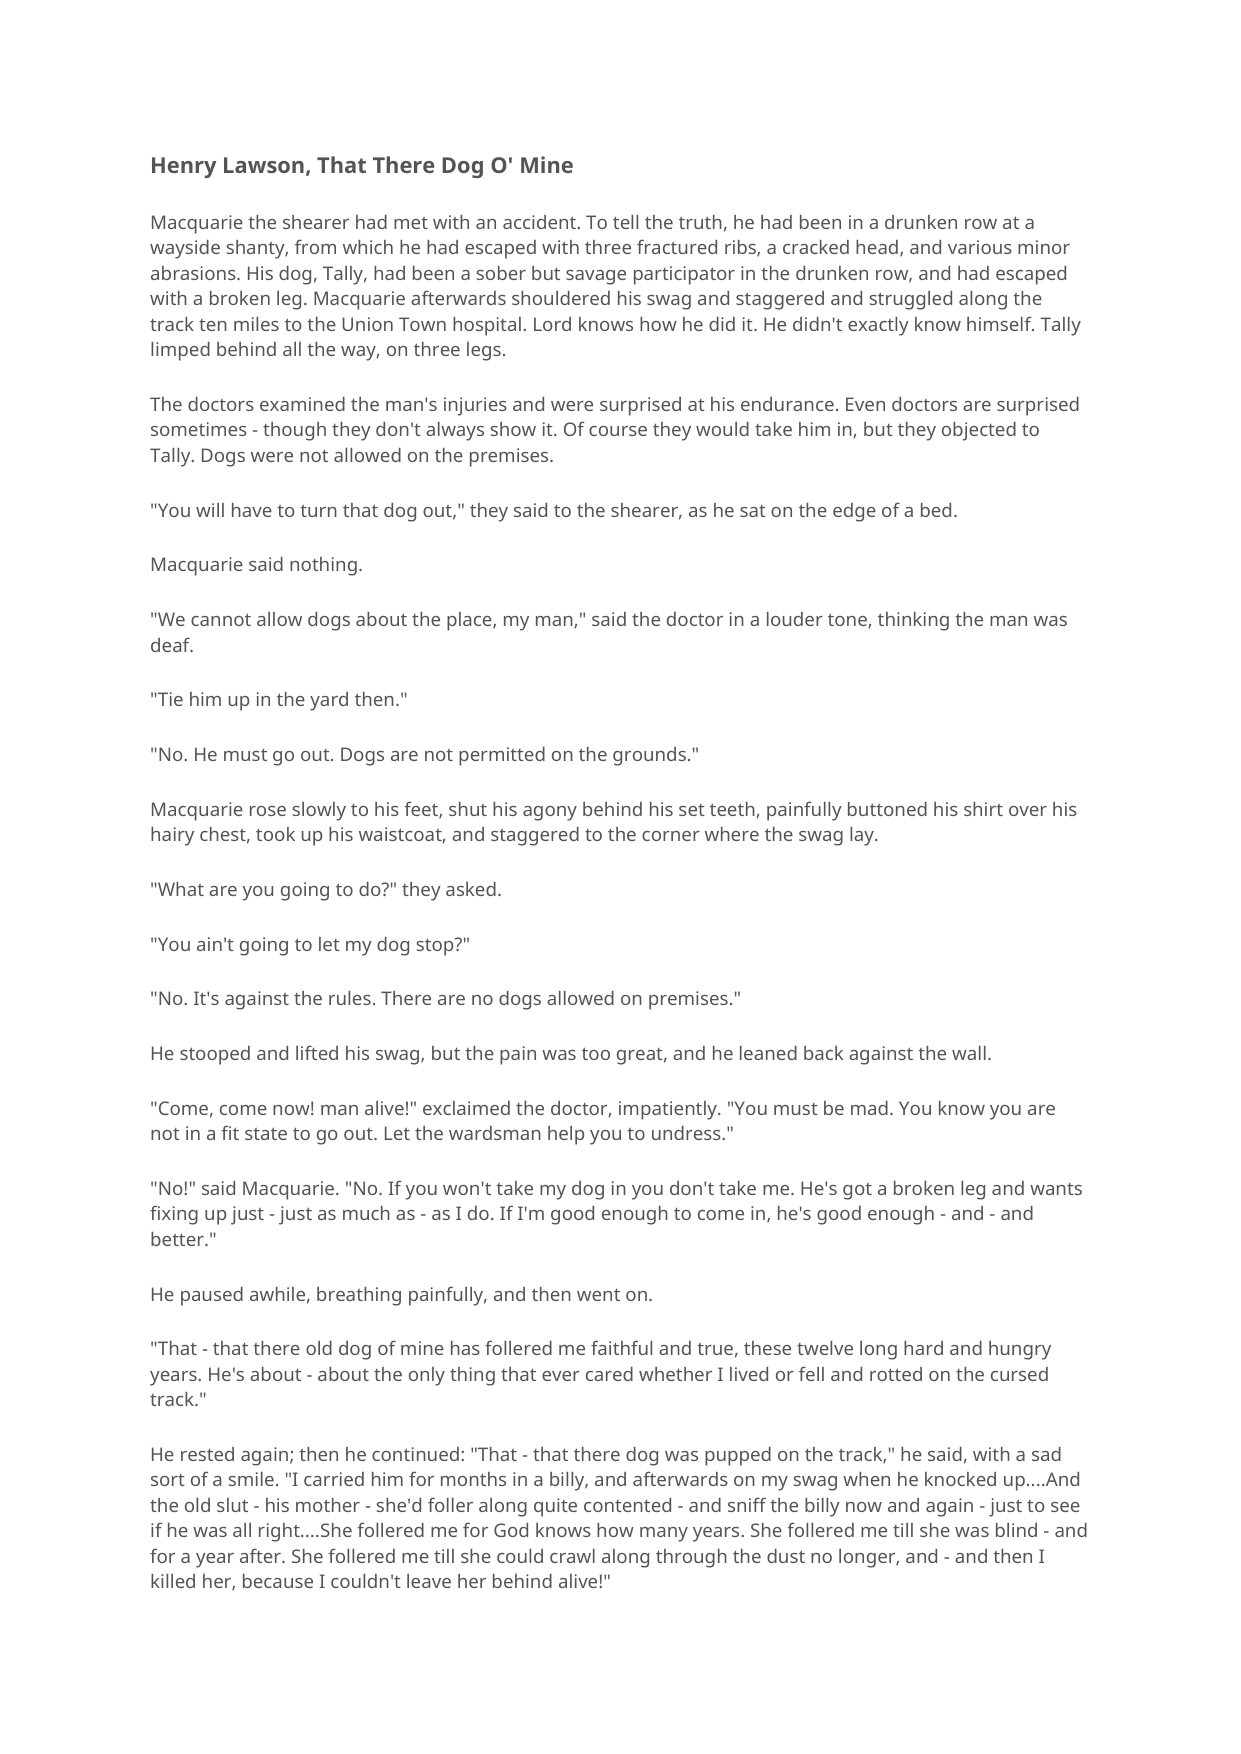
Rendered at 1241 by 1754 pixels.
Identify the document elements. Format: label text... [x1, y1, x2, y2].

text He paused awhile, breathing painfully, and then went on. [150, 1281, 1090, 1306]
text Henry Lawson, That There Dog O' Mine [150, 150, 1090, 180]
text He rested again; then he continued: "That - that there dog was pupped on the track," he said, with a sad sort of a smile. "I carried him for months in a billy, and afterwards on my swag when he knocked up....And the old slut - his mother - she'd foller along quite contented - and sniff the billy now and again - just to see if he was all right....She follered me for God knows how many years. She follered me till she was blind - and for a year after. She follered me till she could crawl along through the dust no longer, and - and then I killed her, because I couldn't leave her behind alive!" [150, 1441, 1090, 1594]
text "You will have to turn that dog out," they said to the shearer, as he sat on the edge of a bed. [150, 497, 1090, 522]
text The doctors examined the man's injuries and were surprised at his endurance. Even doctors are surprised sometimes - though they don't always show it. Of course they would take him in, but they objected to Tally. Dogs were not allowed on the premises. [150, 391, 1090, 468]
text "No!" said Macquarie. "No. If you won't take my dog in you don't take me. He's got a broken leg and wants fixing up just - just as much as - as I do. If I'm good enough to come in, he's good enough - and - and better." [150, 1175, 1090, 1252]
text Macquarie the shearer had met with an accident. To tell the truth, he had been in a drunken row at a wayside shanty, from which he had escaped with three fractured ribs, a cracked head, and various minor abrasions. His dog, Tally, had been a sober but savage participator in the drunken row, and had escaped with a broken leg. Macquarie afterwards shouldered his swag and staggered and struggled along the track ten miles to the Union Town hospital. Lord knows how he did it. He didn't exactly know himself. Tally limped behind all the way, on three legs. [150, 209, 1090, 362]
text "That - that there old dog of mine has follered me faithful and true, these twelve long hard and hungry years. He's about - about the only thing that ever cared whether I lived or fell and rotted on the cursed track." [150, 1336, 1090, 1412]
text "We cannot allow dogs about the place, my man," said the doctor in a louder tone, thinking the man was deaf. [150, 606, 1090, 657]
text "Come, come now! man alive!" exclaimed the doctor, impatiently. "You must be mad. You know you are not in a fit state to go out. Let the wardsman help you to undress." [150, 1095, 1090, 1146]
text "Tie him up in the yard then." [150, 687, 1090, 712]
text "What are you going to do?" they asked. [150, 876, 1090, 902]
text He stooped and lifted his swag, but the pain was too great, and he leaned back against the wall. [150, 1040, 1090, 1066]
text Macquarie rose slowly to his feet, shut his agony behind his set teeth, painfully buttoned his shirt over his hairy chest, took up his waistcoat, and staggered to the corner where the swag lay. [150, 796, 1090, 847]
text Macquarie said nothing. [150, 552, 1090, 577]
text "No. He must go out. Dogs are not permitted on the grounds." [150, 741, 1090, 767]
text "You ain't going to let my dog stop?" [150, 931, 1090, 956]
text "No. It's against the rules. There are no dogs allowed on premises." [150, 986, 1090, 1011]
